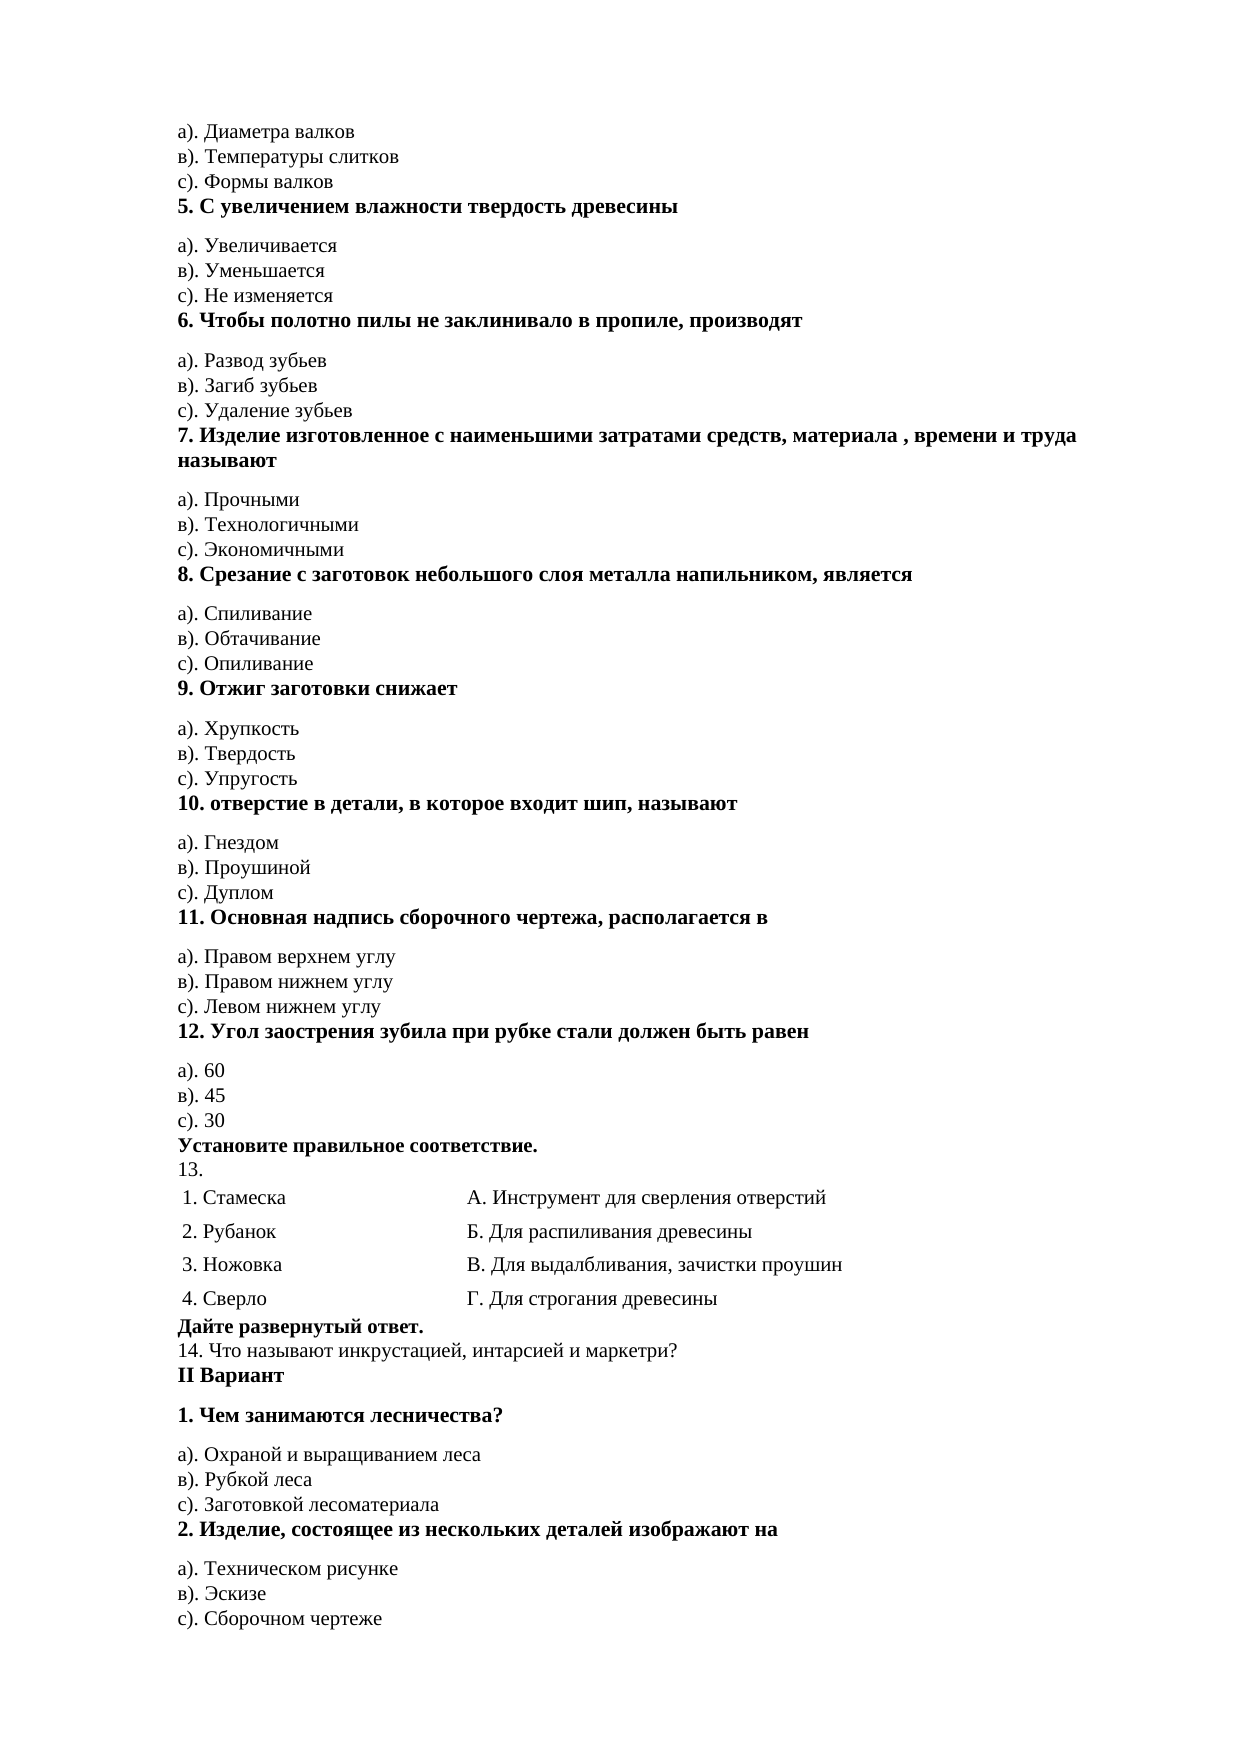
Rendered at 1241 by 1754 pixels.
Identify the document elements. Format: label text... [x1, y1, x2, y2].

text а). Развод зубьев в). Загиб зубьев с). Удаление зубьев [177, 347, 1152, 422]
text 6. Чтобы полотно пилы не заклинивало в пропиле, производят [177, 307, 1152, 333]
text а). Спиливание в). Обтачивание с). Опиливание [177, 600, 1152, 675]
text а). Хрупкость в). Твердость с). Упругость [177, 715, 1152, 790]
text 8. Срезание с заготовок небольшого слоя металла напильником, является [177, 561, 1152, 586]
text а). Гнездом в). Проушиной с). Дуплом [177, 829, 1152, 904]
text 10. отверстие в детали, в которое входит шип, называют [177, 790, 1152, 815]
table_cell В. Для выдалбливания, зачистки проушин [462, 1248, 1240, 1281]
text 7. Изделие изготовленное с наименьшими затратами средств, материала , времени и труда называют [177, 422, 1152, 472]
text а). Техническом рисунке в). Эскизе с). Сборочном чертеже [177, 1555, 1152, 1630]
table_cell Г. Для строгания древесины [462, 1281, 1240, 1314]
text а). Диаметра валков в). Температуры слитков с). Формы валков [177, 118, 1152, 193]
text 11. Основная надпись сборочного чертежа, располагается в [177, 904, 1152, 929]
table_cell 2. Рубанок [177, 1214, 462, 1247]
text Дайте развернутый ответ. [177, 1314, 1152, 1338]
table_cell Б. Для распиливания древесины [462, 1214, 1240, 1247]
text 12. Угол заострения зубила при рубке стали должен быть равен [177, 1018, 1152, 1043]
text а). Увеличивается в). Уменьшается с). Не изменяется [177, 232, 1152, 307]
text а). Правом верхнем углу в). Правом нижнем углу с). Левом нижнем углу [177, 943, 1152, 1018]
text 14. Что называют инкрустацией, интарсией и маркетри? [177, 1338, 1152, 1362]
text а). Прочными в). Технологичными с). Экономичными [177, 486, 1152, 561]
table_header А. Инструмент для сверления отверстий [462, 1181, 1240, 1214]
text 9. Отжиг заготовки снижает [177, 675, 1152, 701]
text а). Охраной и выращиванием леса в). Рубкой леса с). Заготовкой лесоматериала [177, 1441, 1152, 1516]
text 5. С увеличением влажности твердость древесины [177, 193, 1152, 218]
table_header 1. Стамеска [177, 1181, 462, 1214]
table_cell 3. Ножовка [177, 1248, 462, 1281]
table_cell 4. Сверло [177, 1281, 462, 1314]
text 2. Изделие, состоящее из нескольких деталей изображают на [177, 1516, 1152, 1541]
text а). 60 в). 45 с). 30 [177, 1057, 1152, 1132]
text 13. [177, 1157, 1152, 1181]
text Установите правильное соответствие. [177, 1132, 1152, 1157]
text II Вариант [177, 1362, 1152, 1388]
text 1. Чем занимаются лесничества? [177, 1402, 1152, 1427]
